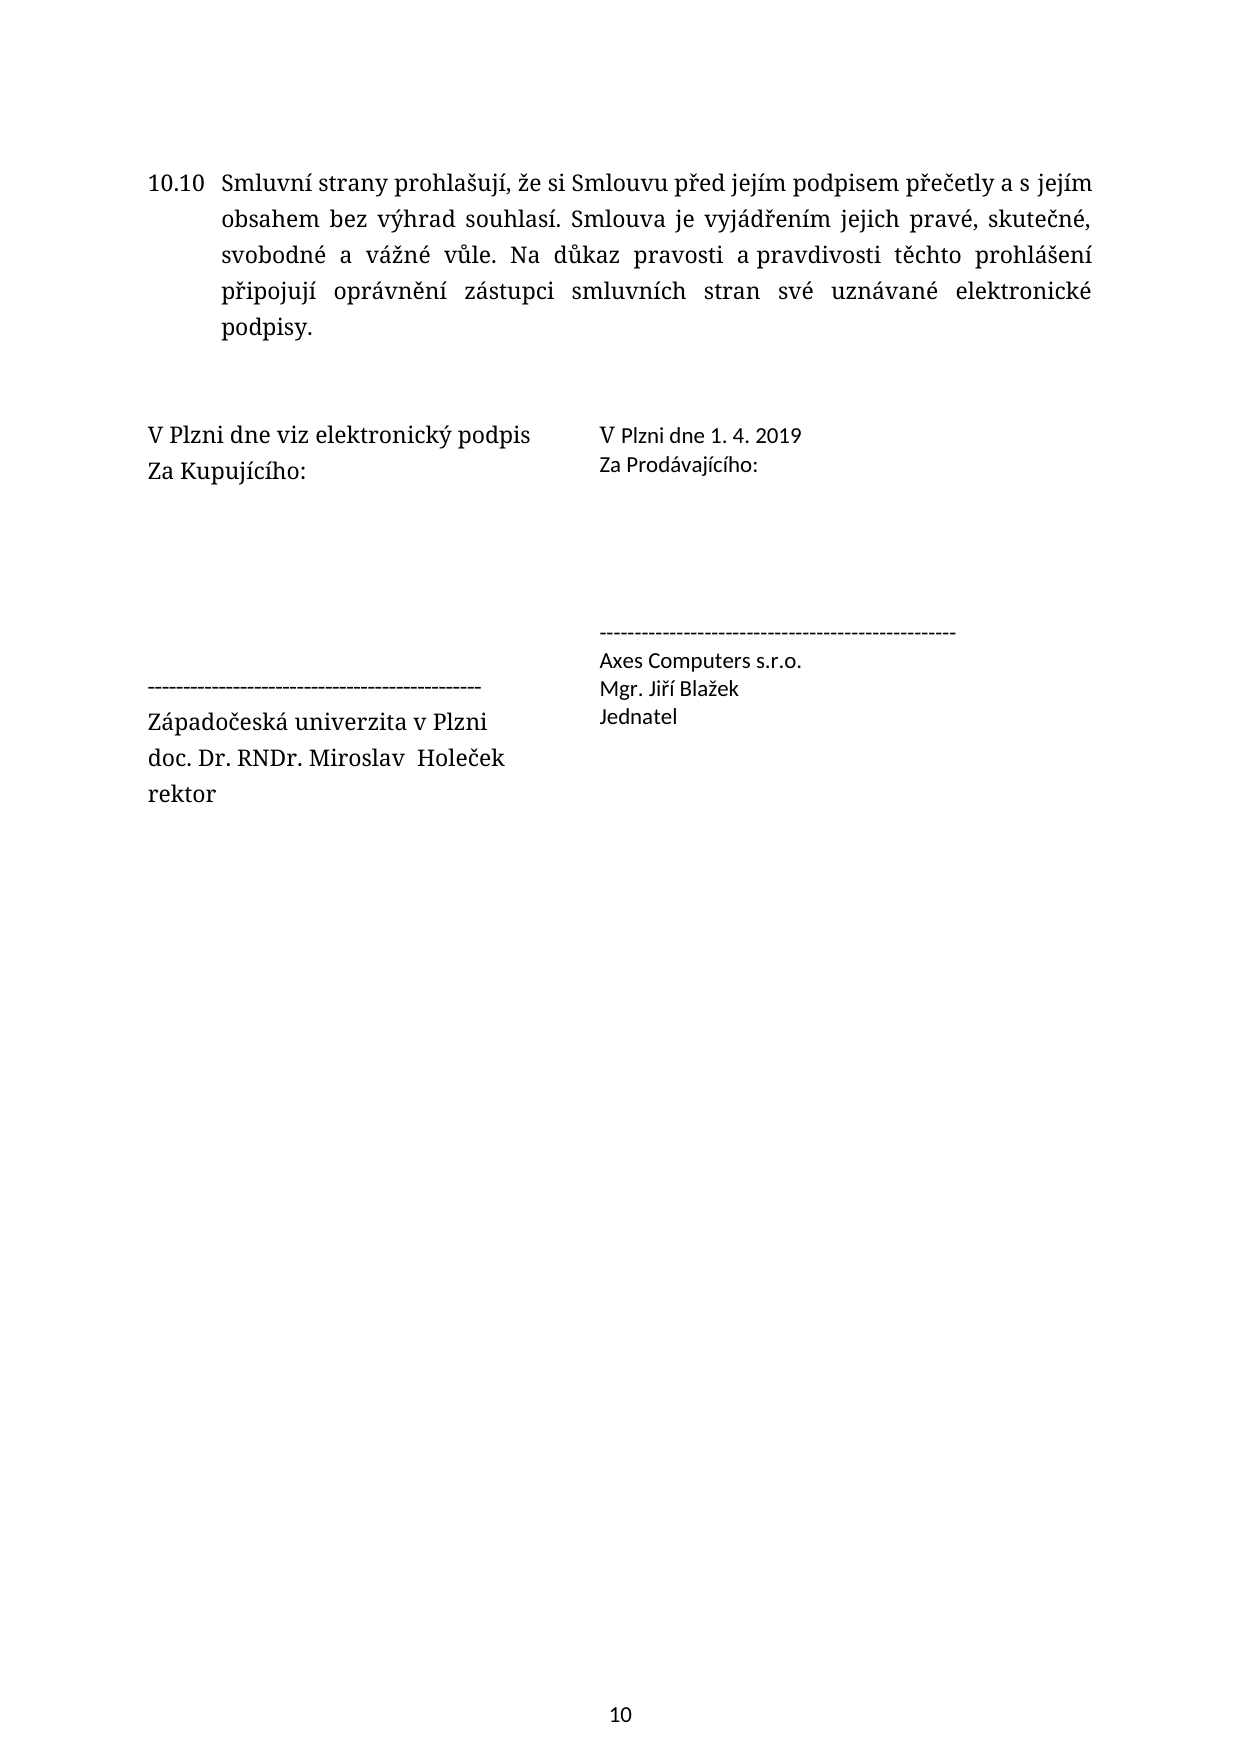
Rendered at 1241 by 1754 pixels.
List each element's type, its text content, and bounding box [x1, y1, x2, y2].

text 10.10 Smluvní strany prohlašují, že si Smlouvu před jejím podpisem přečetly a s jejím obsahem bez výhrad souhlasí. Smlouva je vyjádřením jejich pravé, skutečné, svobodné a vážné vůle. Na důkaz pravosti a pravdivosti těchto prohlášení připojují oprávnění zástupci smluvních stran své uznávané elektronické podpisy. [148, 167, 1093, 342]
table_header V Plzni dne 1. 4. 2019 Za Prodávajícího: --------------------------------------------------- Axes Computers s.r.o. Mgr. Jiří Blažek Jednatel [588, 419, 1040, 813]
table_header V Plzni dne viz elektronický podpis Za Kupujícího: ----------------------------------------------- Západočeská univerzita v Plzni doc. Dr. RNDr. Miroslav Holeček rektor [136, 419, 588, 813]
